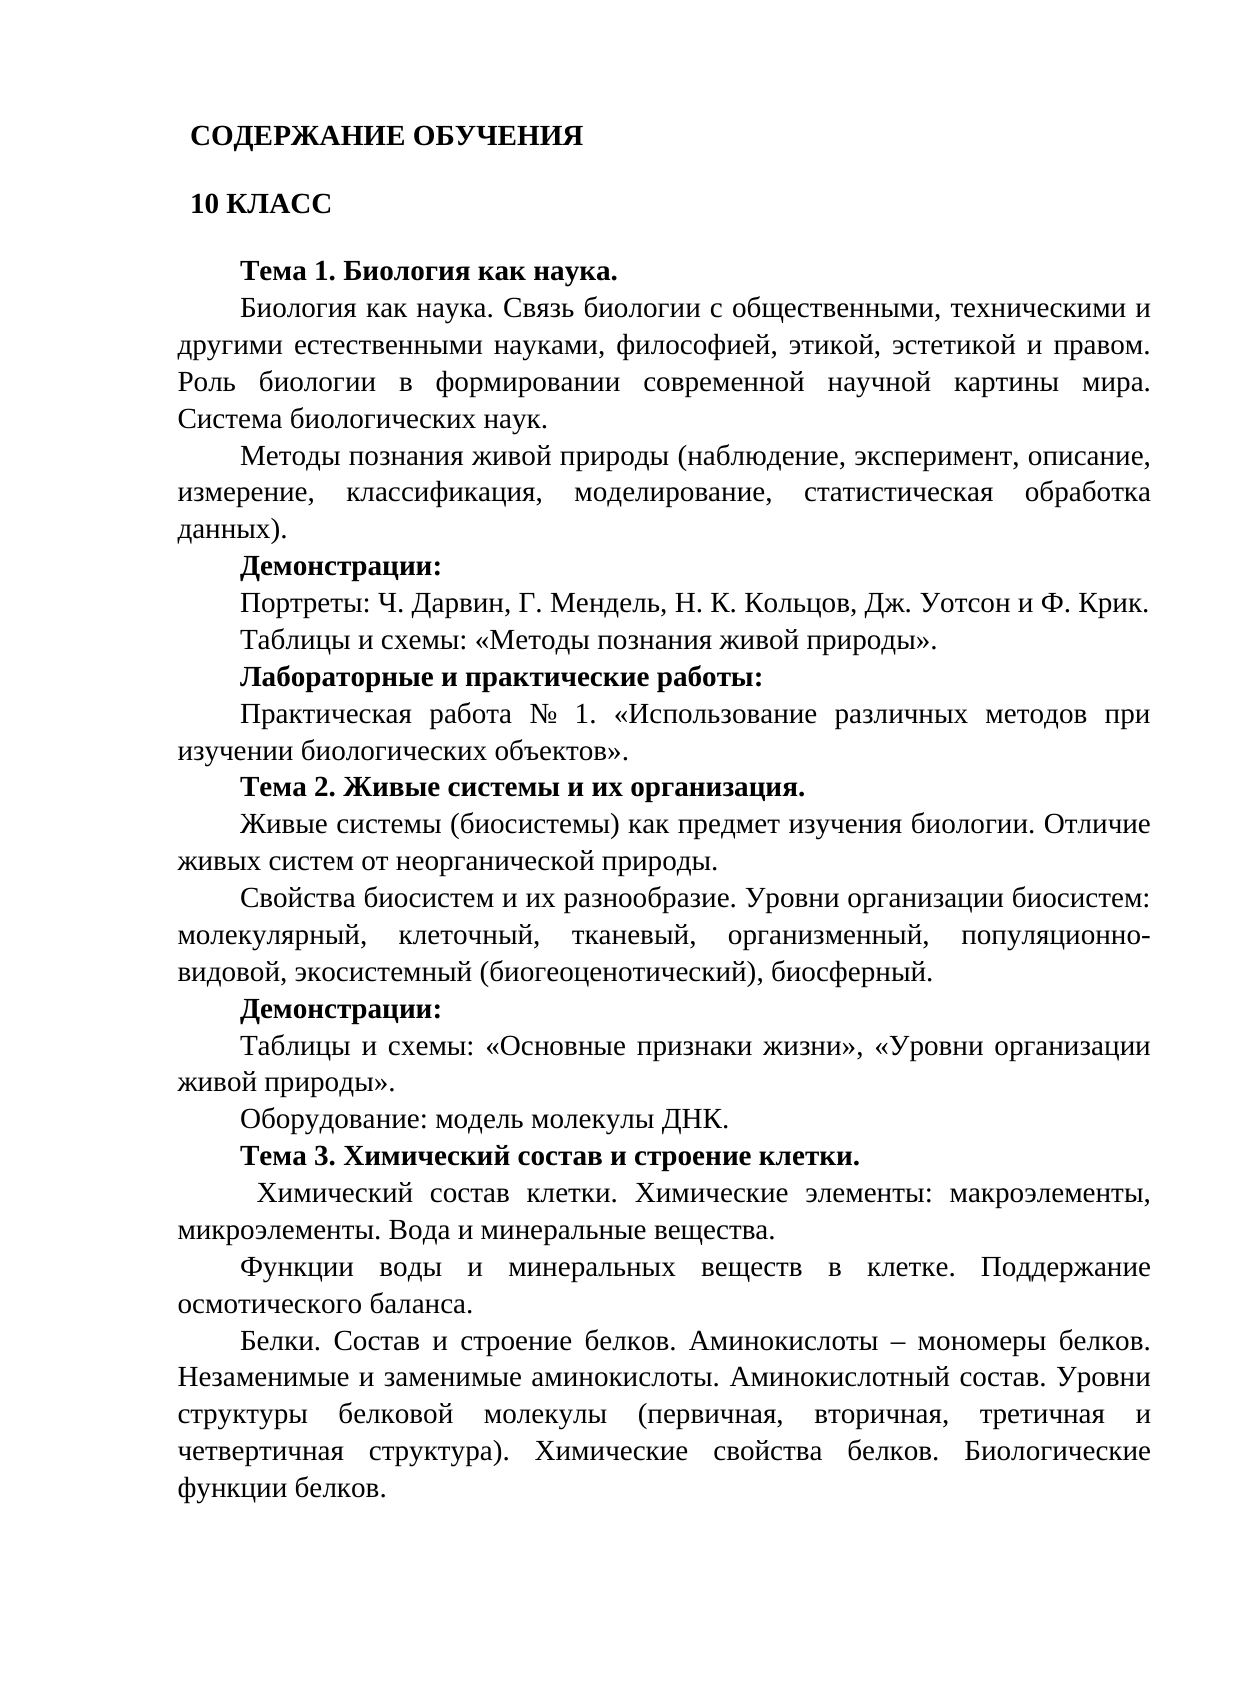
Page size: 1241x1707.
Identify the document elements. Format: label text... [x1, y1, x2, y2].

text 10 КЛАСС [190, 186, 1152, 219]
text СОДЕРЖАНИЕ ОБУЧЕНИЯ [190, 118, 1152, 152]
text Методы познания живой природы (наблюдение, эксперимент, описание, измерение, классификация, моделирование, статистическая обработка данных). [177, 438, 1152, 545]
text Таблицы и схемы: «Основные признаки жизни», «Уровни организации живой природы». [177, 1028, 1152, 1098]
text Тема 2. Живые системы и их организация. [177, 769, 1152, 803]
text Функции воды и минеральных веществ в клетке. Поддержание осмотического баланса. [177, 1249, 1152, 1319]
text Демонстрации: [177, 991, 1152, 1024]
text Портреты: Ч. Дарвин, Г. Мендель, Н. К. Кольцов, Дж. Уотсон и Ф. Крик. [177, 585, 1152, 619]
text Оборудование: модель молекулы ДНК. [177, 1101, 1152, 1135]
text Живые системы (биосистемы) как предмет изучения биологии. Отличие живых систем от неорганической природы. [177, 806, 1152, 877]
text Белки. Состав и строение белков. Аминокислоты – мономеры белков. Незаменимые и заменимые аминокислоты. Аминокислотный состав. Уровни структуры белковой молекулы (первичная, вторичная, третичная и четвертичная структура). Химические свойства белков. Биологические функции белков. [177, 1323, 1152, 1504]
text Практическая работа № 1. «Использование различных методов при изучении биологических объектов». [177, 696, 1152, 766]
text Тема 1. Биология как наука. [177, 253, 1152, 287]
text Биология как наука. Связь биологии с общественными, техническими и другими естественными науками, философией, этикой, эстетикой и правом. Роль биологии в формировании современной научной картины мира. Система биологических наук. [177, 290, 1152, 434]
text Демонстрации: [177, 548, 1152, 582]
text Химический состав клетки. Химические элементы: макроэлементы, микроэлементы. Вода и минеральные вещества. [177, 1175, 1152, 1246]
text Лабораторные и практические работы: [177, 659, 1152, 692]
text Свойства биосистем и их разнообразие. Уровни организации биосистем: молекулярный, клеточный, тканевый, организменный, популяционно-видовой, экосистемный (биогеоценотический), биосферный. [177, 880, 1152, 987]
text Таблицы и схемы: «Методы познания живой природы». [177, 622, 1152, 656]
text Тема 3. Химический состав и строение клетки. [177, 1138, 1152, 1172]
